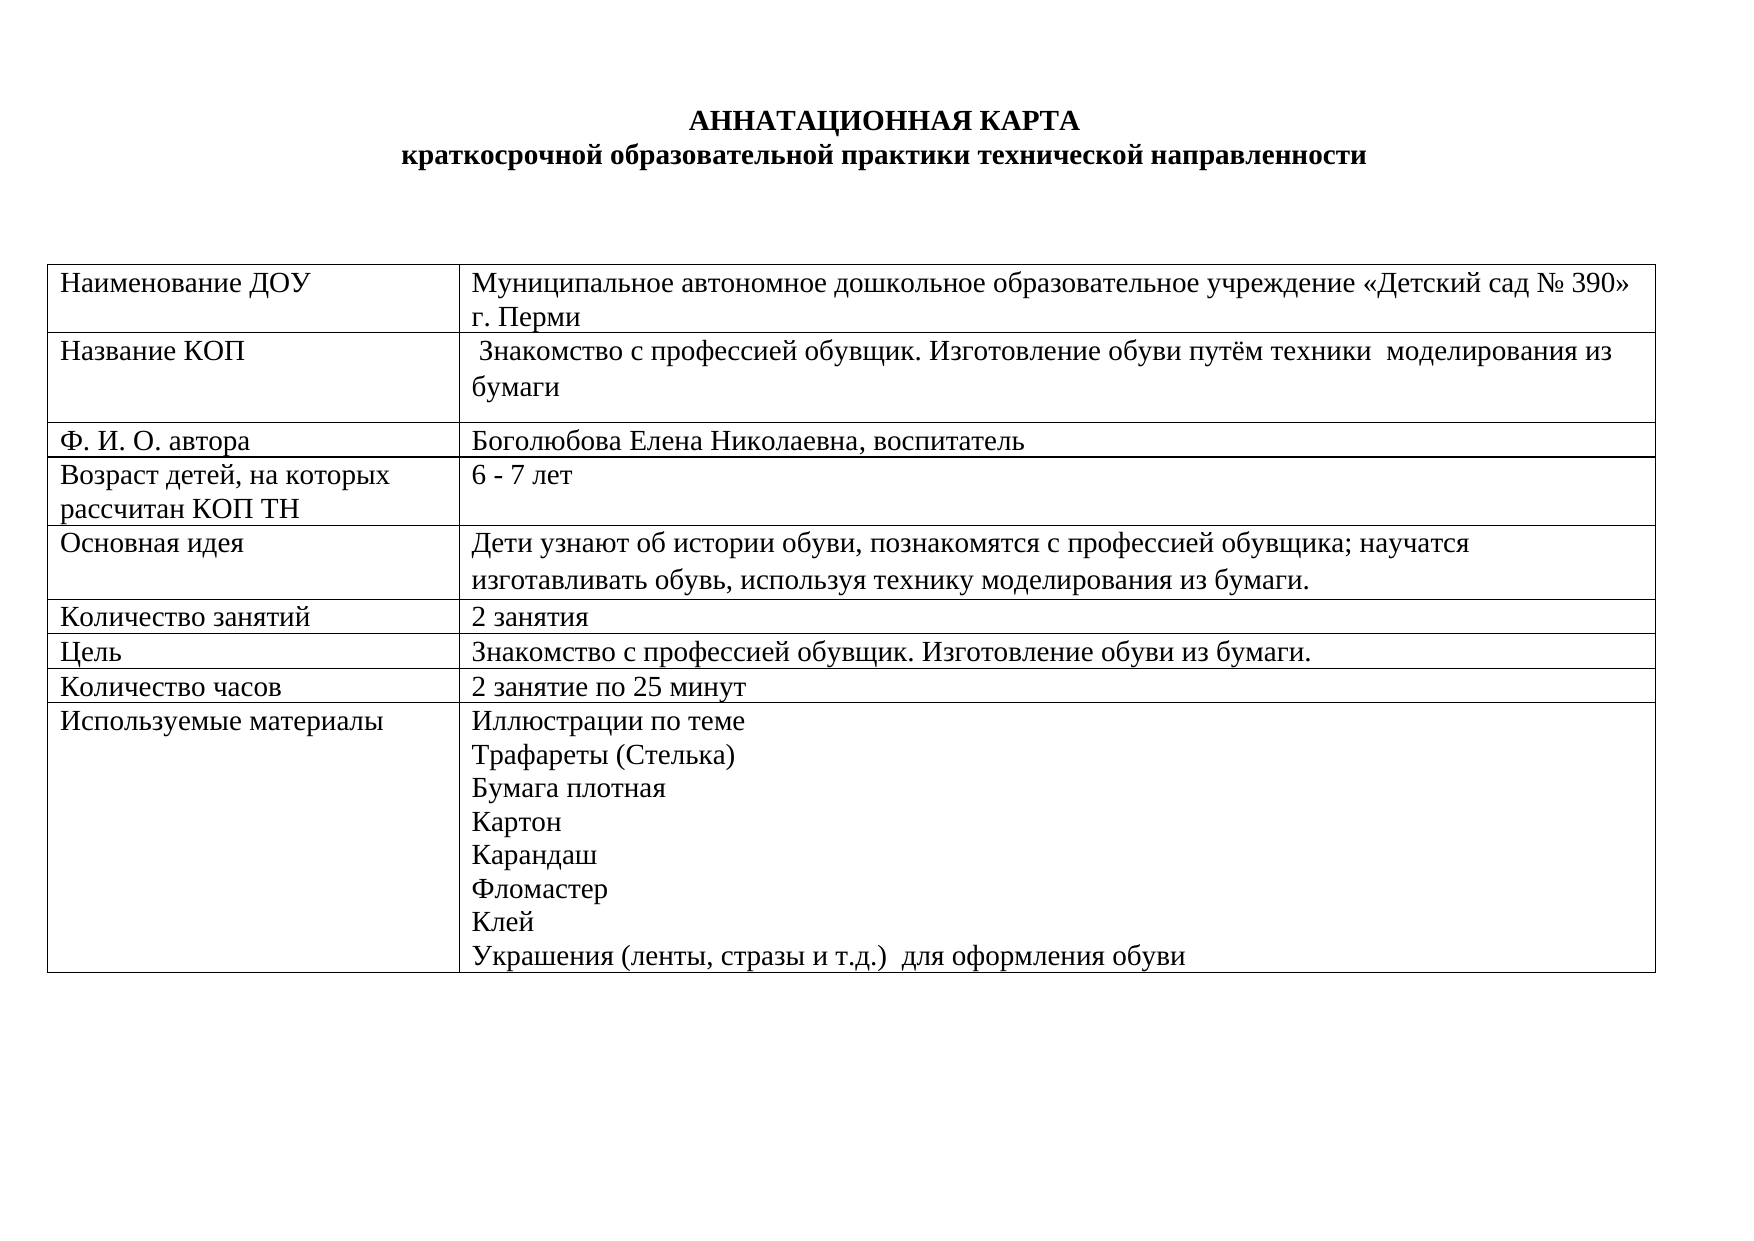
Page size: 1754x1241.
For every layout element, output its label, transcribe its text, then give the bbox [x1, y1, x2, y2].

table_cell 2 занятия [460, 600, 1655, 633]
table_cell Цель [48, 634, 459, 668]
table_cell 2 занятие по 25 минут [460, 669, 1655, 702]
table_cell Количество занятий [48, 600, 459, 633]
table_cell Возраст детей, на которых рассчитан КОП ТН [48, 458, 459, 524]
table_header Наименование ДОУ [48, 265, 459, 332]
text краткосрочной образовательной практики технической направленности [59, 137, 1710, 170]
table_cell Знакомство с профессией обувщик. Изготовление обуви из бумаги. [460, 634, 1655, 668]
table_cell Ф. И. О. автора [48, 423, 459, 456]
table_cell Знакомство с профессией обувщик. Изготовление обуви путём техники моделирования из бумаги [460, 333, 1655, 422]
table_cell Используемые материалы [48, 703, 459, 972]
table_cell Дети узнают об истории обуви, познакомятся с профессией обувщика; научатся изготавливать обувь, используя технику моделирования из бумаги. [460, 526, 1655, 598]
table_header Муниципальное автономное дошкольное образовательное учреждение «Детский сад № 390» г. Перми [460, 265, 1655, 332]
table_cell Количество часов [48, 669, 459, 702]
table_cell Основная идея [48, 526, 459, 598]
table_cell Иллюстрации по теме Трафареты (Стелька) Бумага плотная Картон Карандаш Фломастер Клей Украшения (ленты, стразы и т.д.) для оформления обуви [460, 703, 1655, 972]
table_cell Название КОП [48, 333, 459, 422]
table_cell 6 - 7 лет [460, 458, 1655, 524]
table_cell Боголюбова Елена Николаевна, воспитатель [460, 423, 1655, 456]
text АННАТАЦИОННАЯ КАРТА [59, 103, 1710, 137]
